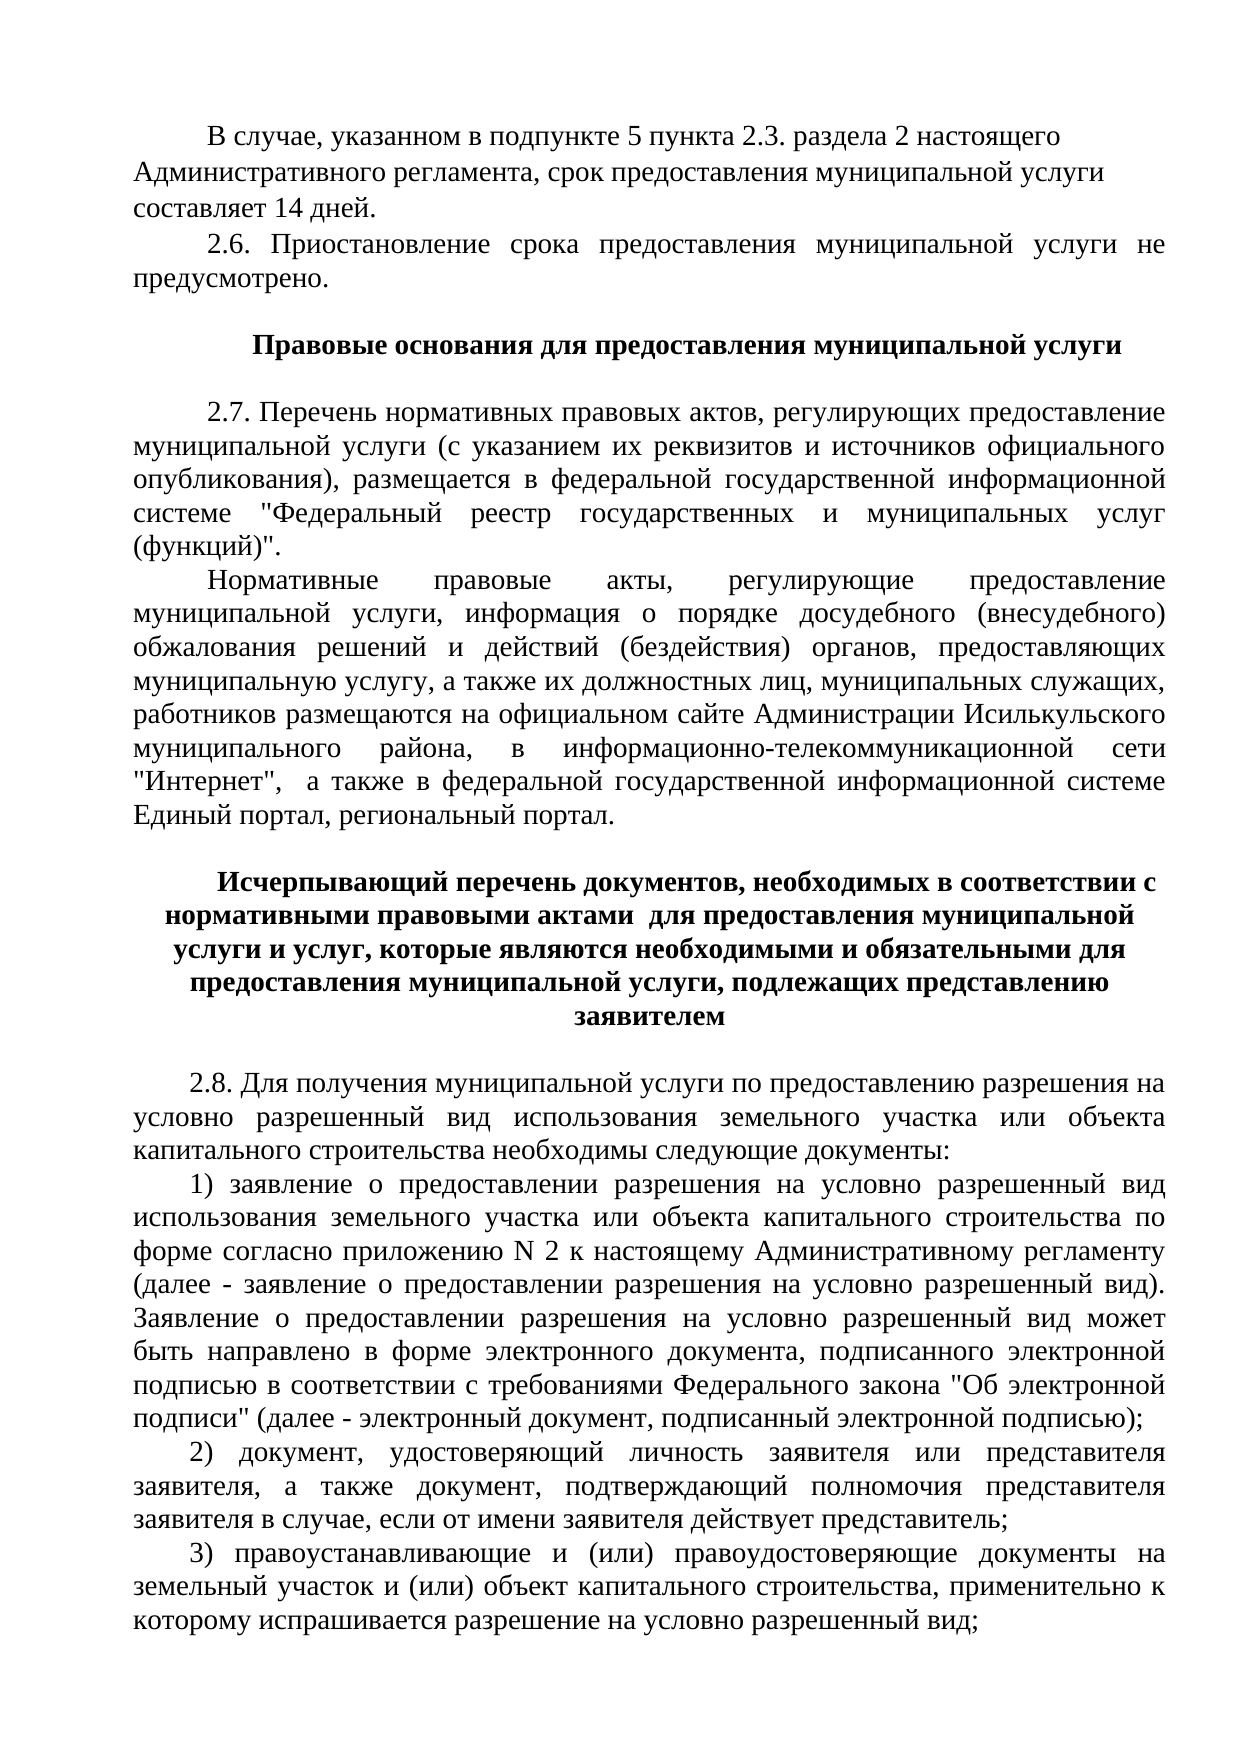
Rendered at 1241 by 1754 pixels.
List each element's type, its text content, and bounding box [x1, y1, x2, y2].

text Исчерпывающий перечень документов, необходимых в соответствии с нормативными правовыми актами для предоставления муниципальной услуги и услуг, которые являются необходимыми и обязательными для предоставления муниципальной услуги, подлежащих представлению заявителем [133, 864, 1167, 1032]
text В случае, указанном в подпункте 5 пункта 2.3. раздела 2 настоящего Административного регламента, срок предоставления муниципальной услуги составляет 14 дней. [133, 118, 1167, 224]
text 1) заявление о предоставлении разрешения на условно разрешенный вид использования земельного участка или объекта капитального строительства по форме согласно приложению N 2 к настоящему Административному регламенту (далее - заявление о предоставлении разрешения на условно разрешенный вид). Заявление о предоставлении разрешения на условно разрешенный вид может быть направлено в форме электронного документа, подписанного электронной подписью в соответствии с требованиями Федерального закона "Об электронной подписи" (далее - электронный документ, подписанный электронной подписью); [133, 1166, 1167, 1434]
text 2.8. Для получения муниципальной услуги по предоставлению разрешения на условно разрешенный вид использования земельного участка или объекта капитального строительства необходимы следующие документы: [133, 1065, 1167, 1166]
text Нормативные правовые акты, регулирующие предоставление муниципальной услуги, информация о порядке досудебного (внесудебного) обжалования решений и действий (бездействия) органов, предоставляющих муниципальную услугу, а также их должностных лиц, муниципальных служащих, работников размещаются на официальном сайте Администрации Исилькульского муниципального района, в информационно-телекоммуникационной сети "Интернет", а также в федеральной государственной информационной системе Единый портал, региональный портал. [133, 562, 1167, 830]
text 2) документ, удостоверяющий личность заявителя или представителя заявителя, а также документ, подтверждающий полномочия представителя заявителя в случае, если от имени заявителя действует представитель; [133, 1434, 1167, 1535]
text Правовые основания для предоставления муниципальной услуги [133, 327, 1167, 361]
text 2.6. Приостановление срока предоставления муниципальной услуги не предусмотрено. [133, 227, 1167, 294]
text 2.7. Перечень нормативных правовых актов, регулирующих предоставление муниципальной услуги (с указанием их реквизитов и источников официального опубликования), размещается в федеральной государственной информационной системе "Федеральный реестр государственных и муниципальных услуг (функций)". [133, 394, 1167, 562]
text 3) правоустанавливающие и (или) правоудостоверяющие документы на земельный участок и (или) объект капитального строительства, применительно к которому испрашивается разрешение на условно разрешенный вид; [133, 1535, 1167, 1635]
